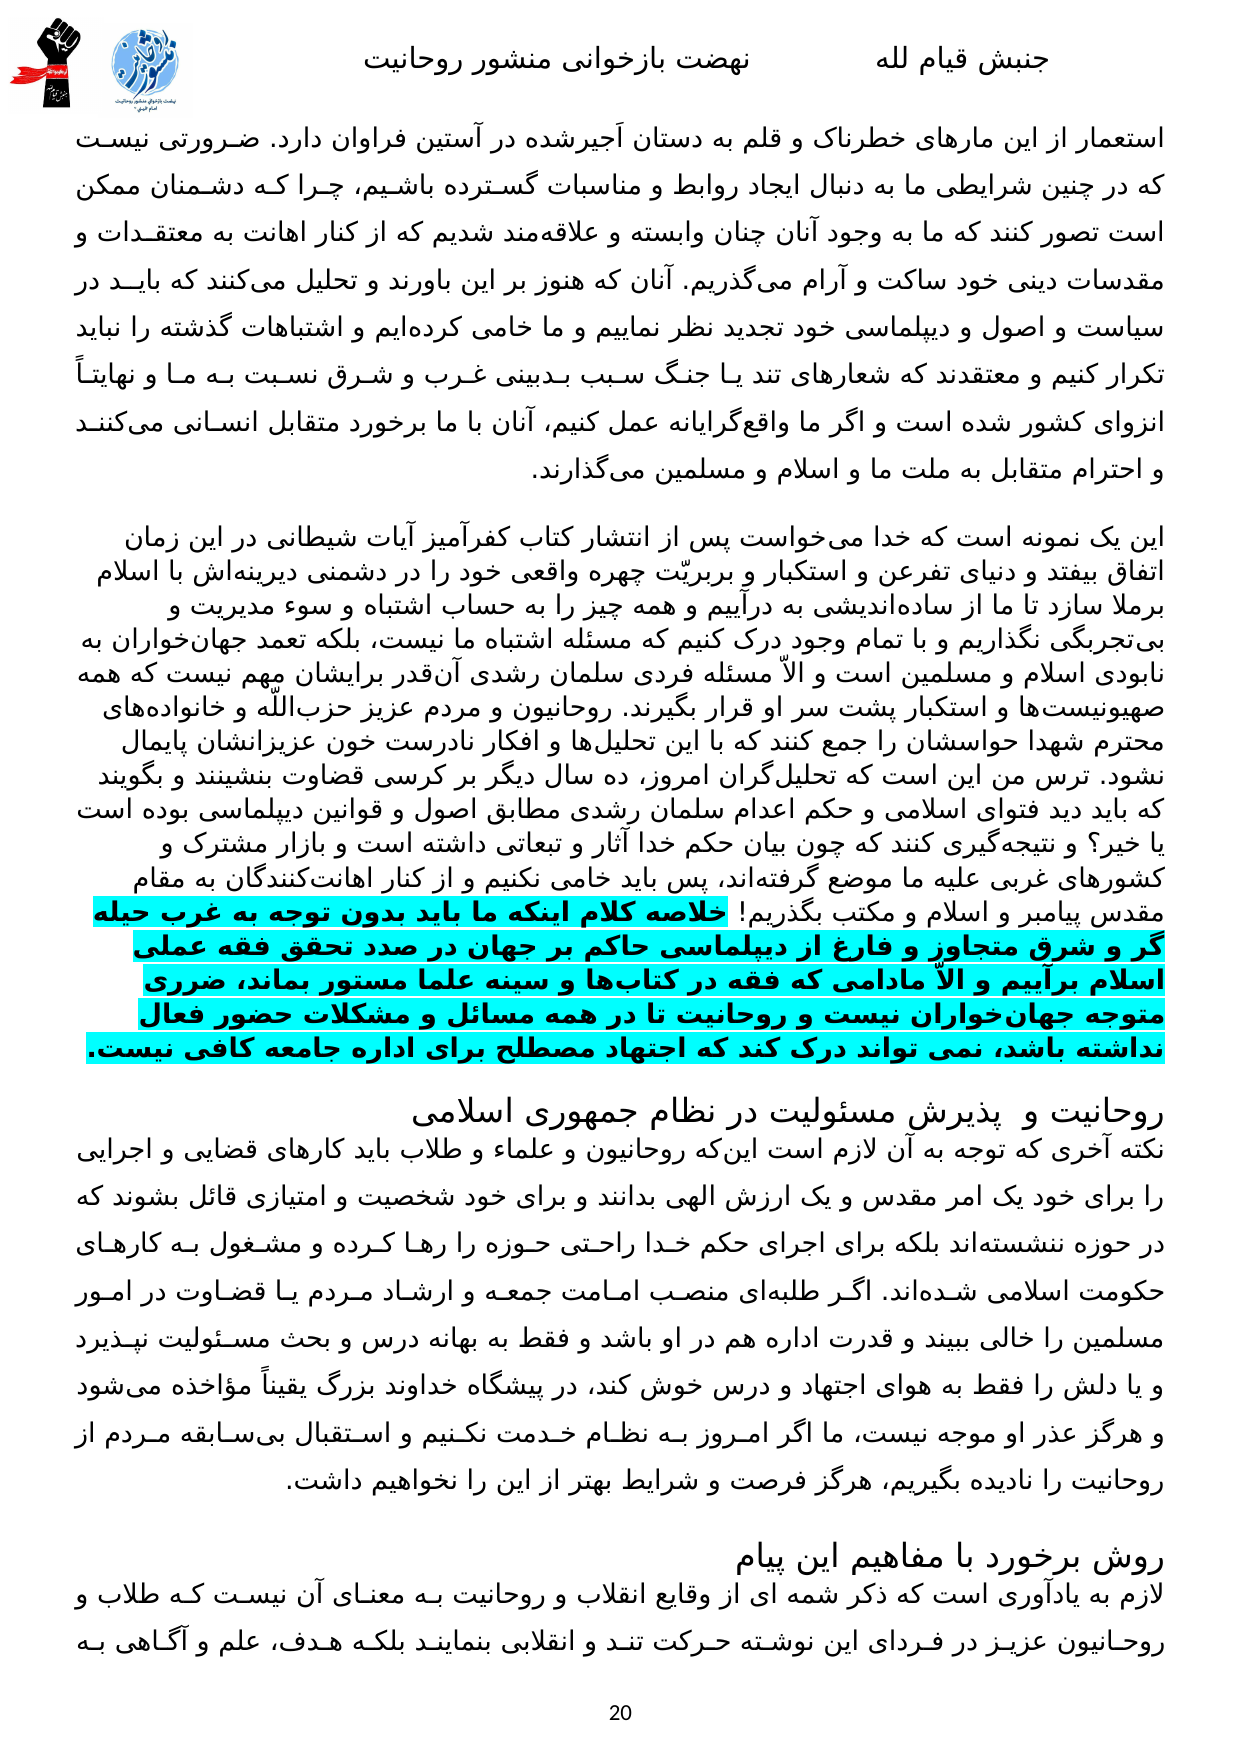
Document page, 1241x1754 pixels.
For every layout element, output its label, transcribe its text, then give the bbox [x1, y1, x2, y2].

picture [7, 17, 193, 118]
text روش برخورد با مفاهیم این پیام [75, 1536, 1165, 1575]
text روحانیت و پذیرش مسئولیت در نظام جمهوری اسلامی [75, 1091, 1165, 1130]
text این یک نمونه است که خدا می‌خواست پس از انتشار کتاب کفرآمیز آیات شیطانی در این زمان اتفاق بیفتد و دنیای تفرعن و استکبار و بربریّت چهره واقعی خود را در دشمنی دیرینه‌اش با اسلام برملا سازد تا ما از ساده‌اندیشی به درآییم و همه چیز را به حساب اشتباه و سوء مدیریت و بی‌تجربگی نگذاریم و با تمام وجود درک کنیم که مسئله اشتباه ما نیست، بلکه تعمد جهان‌خواران به نابودی اسلام و مسلمین است و الاّ مسئله فردی سلمان رشدی آن‌قدر برایشان مهم نیست که همه صهیونیست‌ها و استکبار پشت سر او قرار بگیرند. روحانیون و مردم عزیز حزب‌اللّه و خانواده‌های محترم شهدا حواسشان را جمع کنند که با این تحلیل‌ها و افکار نادرست خون عزیزانشان پایمال نشود. ترس من این است که تحلیل‌گران امروز، ده سال دیگر بر کرسی قضاوت بنشینند و بگویند که باید دید فتوای اسلامی و حکم اعدام سلمان رشدی مطابق اصول و قوانین دیپلماسی بوده است یا خیر؟ و نتیجه‌گیری کنند که چون بیان حکم خدا آثار و تبعاتی داشته است و بازار مشترک و کشورهای غربی علیه ما موضع گرفته‌اند، پس باید خامی نکنیم و از کنار اهانت‌کنندگان به مقام مقدس پیامبر و اسلام و مکتب بگذریم! خلاصه کلام اینکه ما باید بدون توجه به غرب حیله گر و شرق متجاوز و فارغ از دیپلماسی حاکم بر جهان در صدد تحقق فقه عملی اسلام برآییم و الاّ مادامی که فقه در کتاب‌ها و سینه علما مستور بماند، ضرری متوجه جهان‌خواران نیست و روحانیت تا در همه مسائل و مشکلات حضور فعال نداشته باشد، نمی تواند درک کند که اجتهاد مصطلح برای اداره جامعه کافی نیست. [75, 521, 1165, 1064]
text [75, 1578, 1165, 1657]
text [75, 122, 1165, 485]
text نکته آخری که توجه به آن لازم است این‌که روحانیون و علماء و طلاب باید کارهای قضایی و اجرایی را برای خود یک امر مقدس و یک ارزش الهی بدانند و برای خود شخصیت و امتیازی قائل بشوند که در حوزه ننشسته‌اند بلکه برای اجرای حکم خدا راحتی حوزه را رها کرده و مشغول به کارهای حکومت اسلامی شده‌اند. اگر طلبه‌ای منصب امامت جمعه و ارشاد مردم یا قضاوت در امور مسلمین را خالی ببیند و قدرت اداره هم در او باشد و فقط به بهانه درس و بحث مسئولیت نپذیرد و یا دلش را فقط به هوای اجتهاد و درس خوش کند، در پیشگاه خداوند بزرگ یقیناً مؤاخذه می‌شود و هرگز عذر او موجه نیست، ما اگر امروز به نظام خدمت نکنیم و استقبال بی‌سابقه مردم از روحانیت را نادیده بگیریم، هرگز فرصت و شرایط بهتر از این را نخواهیم داشت. [75, 1133, 1165, 1496]
